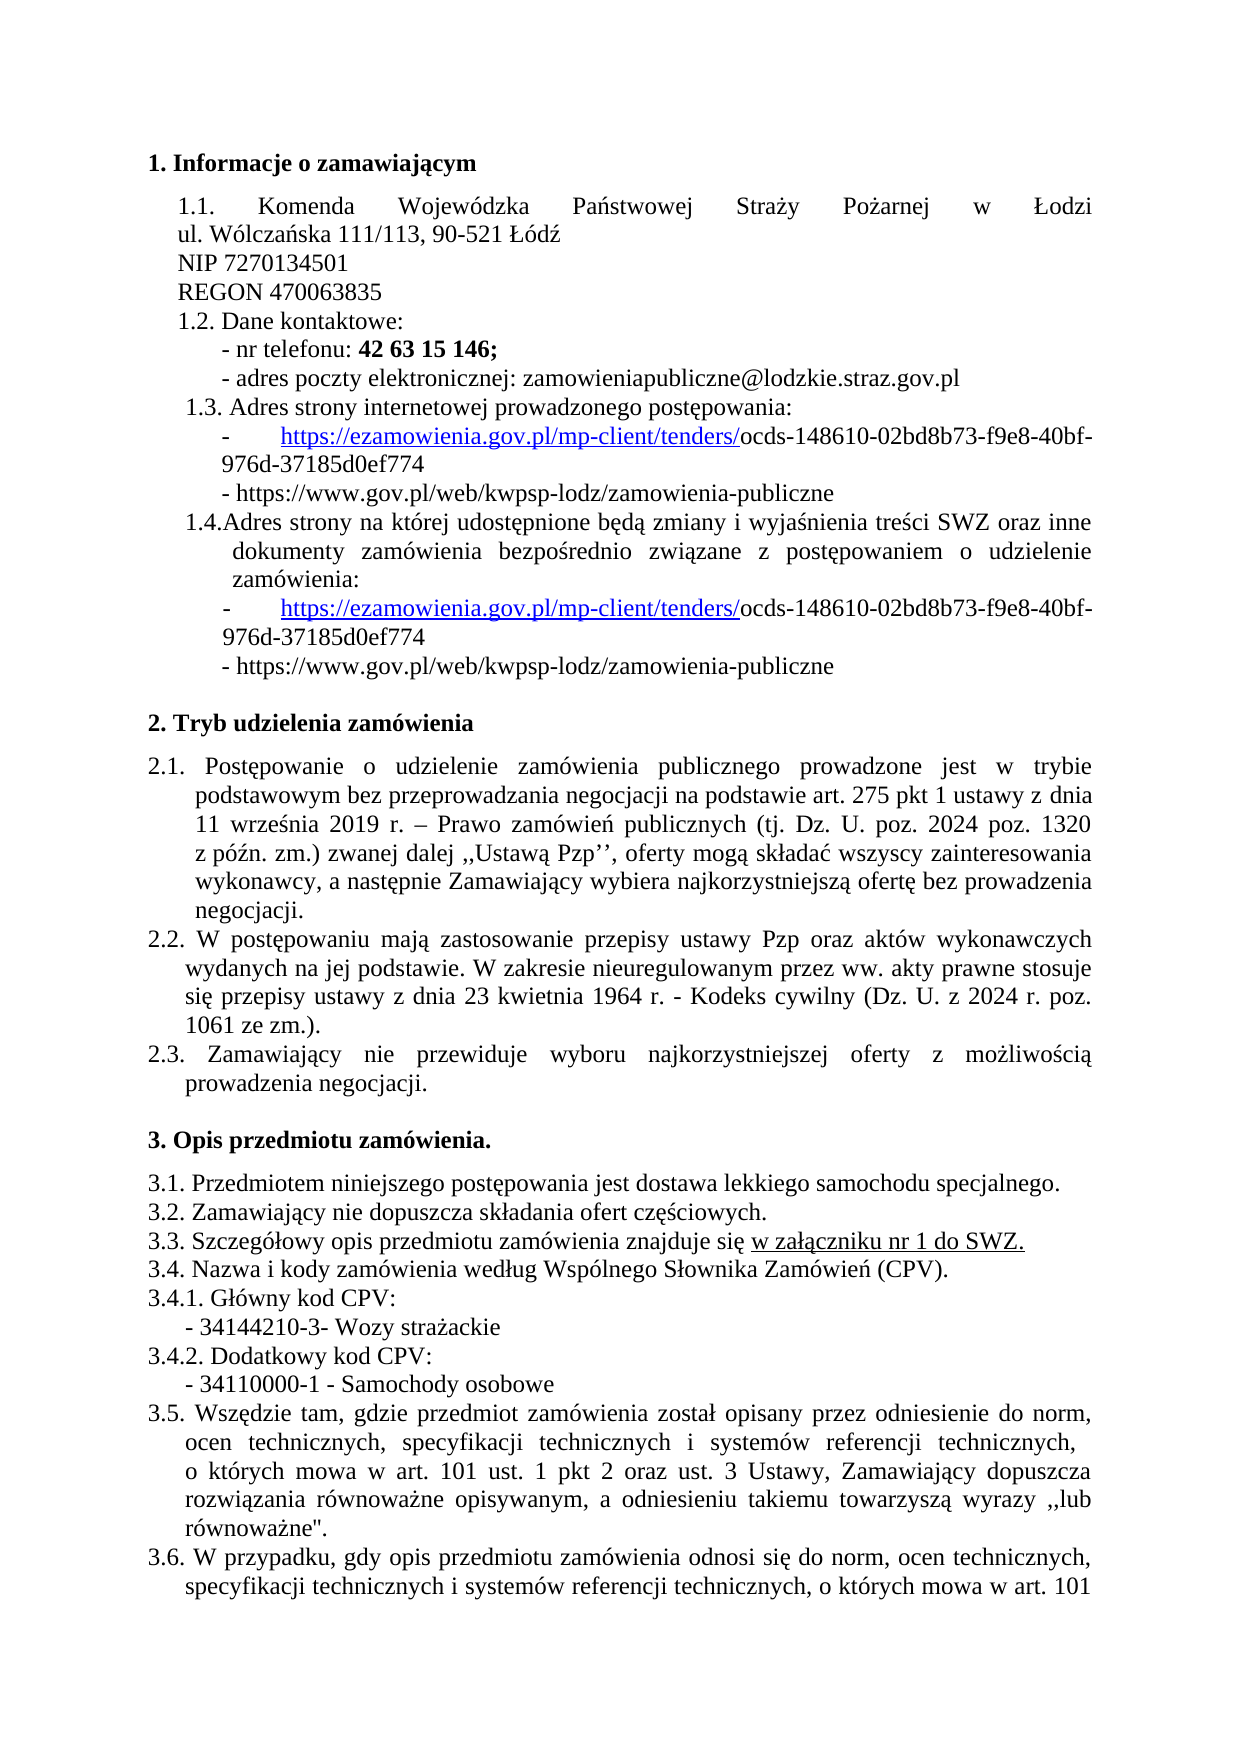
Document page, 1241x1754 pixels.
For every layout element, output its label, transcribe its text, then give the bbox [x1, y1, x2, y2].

text 1.4.Adres strony na której udostępnione będą zmiany i wyjaśnienia treści SWZ oraz inne dokumenty zamówienia bezpośrednio związane z postępowaniem o udzielenie zamówienia: [185, 507, 1093, 593]
text NIP 7270134501 [148, 248, 1093, 277]
text 3.4.1. Główny kod CPV: [148, 1283, 1093, 1312]
text - https://ezamowienia.gov.pl/mp-client/tenders/ocds-148610-02bd8b73-f9e8-40bf-976d-37185d0ef774 [221, 421, 1093, 478]
text - https://ezamowienia.gov.pl/mp-client/tenders/ocds-148610-02bd8b73-f9e8-40bf-976d-37185d0ef774 [222, 593, 1093, 651]
text 3. Opis przedmiotu zamówienia. [148, 1125, 1093, 1154]
text 3.4. Nazwa i kody zamówienia według Wspólnego Słownika Zamówień (CPV). [148, 1254, 1093, 1283]
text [148, 1542, 1093, 1599]
text - 34144210-3- Wozy strażackie [148, 1312, 1093, 1341]
text 3.3. Szczegółowy opis przedmiotu zamówienia znajduje się w załączniku nr 1 do SWZ. [148, 1226, 1093, 1254]
text 1.2. Dane kontaktowe: [177, 306, 1093, 334]
text 3.5. Wszędzie tam, gdzie przedmiot zamówienia został opisany przez odniesienie do norm, ocen technicznych, specyfikacji technicznych i systemów referencji technicznych, o których mowa w art. 101 ust. 1 pkt 2 oraz ust. 3 Ustawy, Zamawiający dopuszcza rozwiązania równoważne opisywanym, a odniesieniu takiemu towarzyszą wyrazy ,,lub równoważne''. [148, 1398, 1093, 1542]
text 1. Informacje o zamawiającym [148, 148, 1093, 176]
list - 34110000-1 - Samochody osobowe [185, 1369, 1093, 1398]
list 3.4.2. Dodatkowy kod CPV: [148, 1341, 1093, 1369]
text 1.3. Adres strony internetowej prowadzonego postępowania: [148, 392, 1093, 421]
list - adres poczty elektronicznej: zamowieniapubliczne@lodzkie.straz.gov.pl [221, 363, 1093, 392]
text REGON 470063835 [148, 277, 1093, 306]
text 2.3. Zamawiający nie przewiduje wyboru najkorzystniejszej oferty z możliwością prowadzenia negocjacji. [148, 1039, 1093, 1096]
list 1.1. Komenda Wojewódzka Państwowej Straży Pożarnej w Łodzi ul. Wólczańska 111/113, 90-521 Łódź [177, 191, 1093, 248]
text 2.1. Postępowanie o udzielenie zamówienia publicznego prowadzone jest w trybie podstawowym bez przeprowadzania negocjacji na podstawie art. 275 pkt 1 ustawy z dnia 11 września 2019 r. – Prawo zamówień publicznych (tj. Dz. U. poz. 2024 poz. 1320 z późn. zm.) zwanej dalej ,,Ustawą Pzp’’, oferty mogą składać wszyscy zainteresowania wykonawcy, a następnie Zamawiający wybiera najkorzystniejszą ofertę bez prowadzenia negocjacji. [148, 751, 1093, 924]
text 3.2. Zamawiający nie dopuszcza składania ofert częściowych. [148, 1197, 1093, 1226]
text 3.1. Przedmiotem niniejszego postępowania jest dostawa lekkiego samochodu specjalnego. [148, 1168, 1093, 1197]
text - https://www.gov.pl/web/kwpsp-lodz/zamowienia-publiczne [148, 478, 1093, 507]
text 2. Tryb udzielenia zamówienia [148, 708, 1093, 737]
text - nr telefonu: 42 63 15 146; [148, 334, 1093, 363]
text - https://www.gov.pl/web/kwpsp-lodz/zamowienia-publiczne [148, 651, 1093, 679]
text 2.2. W postępowaniu mają zastosowanie przepisy ustawy Pzp oraz aktów wykonawczych wydanych na jej podstawie. W zakresie nieuregulowanym przez ww. akty prawne stosuje się przepisy ustawy z dnia 23 kwietnia 1964 r. - Kodeks cywilny (Dz. U. z 2024 r. poz. 1061 ze zm.). [148, 924, 1093, 1039]
